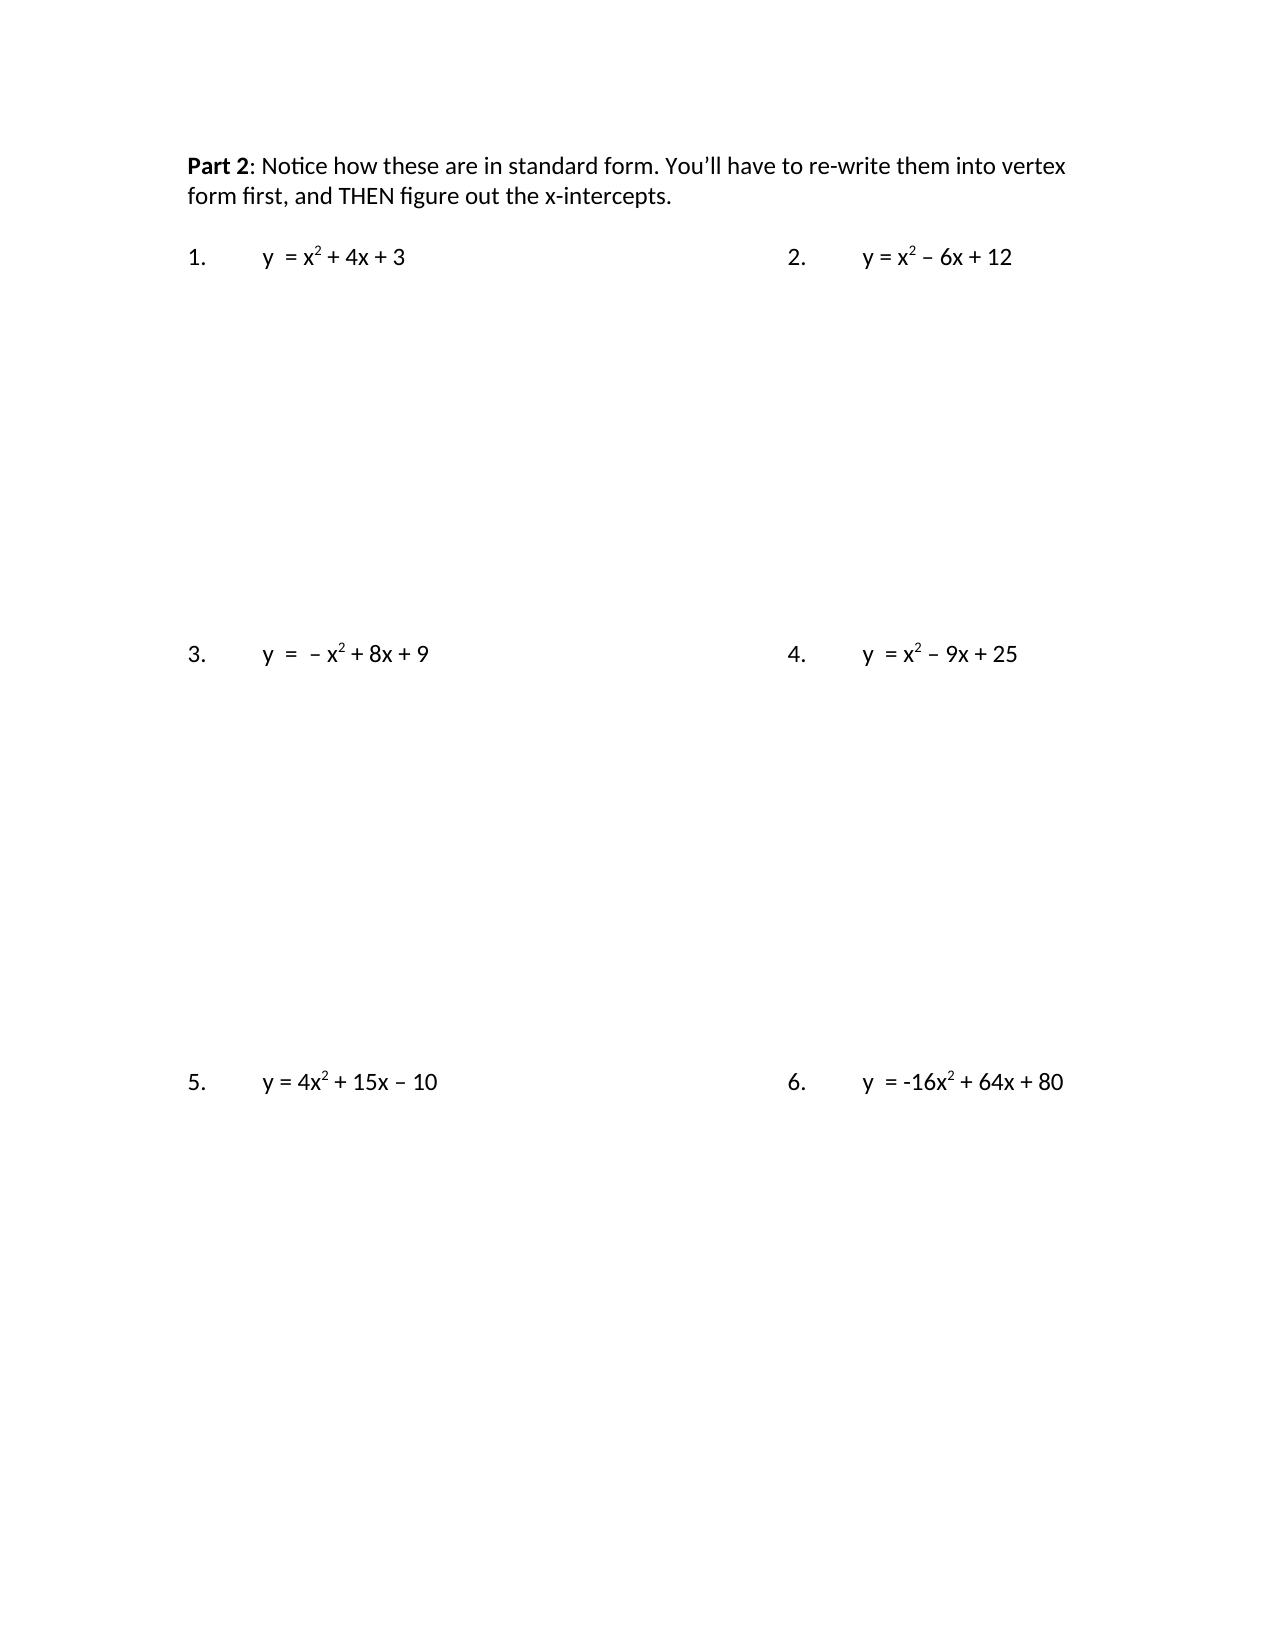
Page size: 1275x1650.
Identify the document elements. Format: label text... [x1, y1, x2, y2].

text 3. y = – x2 + 8x + 9 4. y = x2 – 9x + 25 [187, 638, 1087, 699]
text Part 2: Notice how these are in standard form. You’ll have to re-write them into vertex form first, and THEN figure out the x-intercepts. [187, 150, 1087, 211]
text 5. y = 4x2 + 15x – 10 6. y = -16x2 + 64x + 80 [187, 1066, 1087, 1127]
text 1. y = x2 + 4x + 3 2. y = x2 – 6x + 12 [187, 242, 1087, 272]
